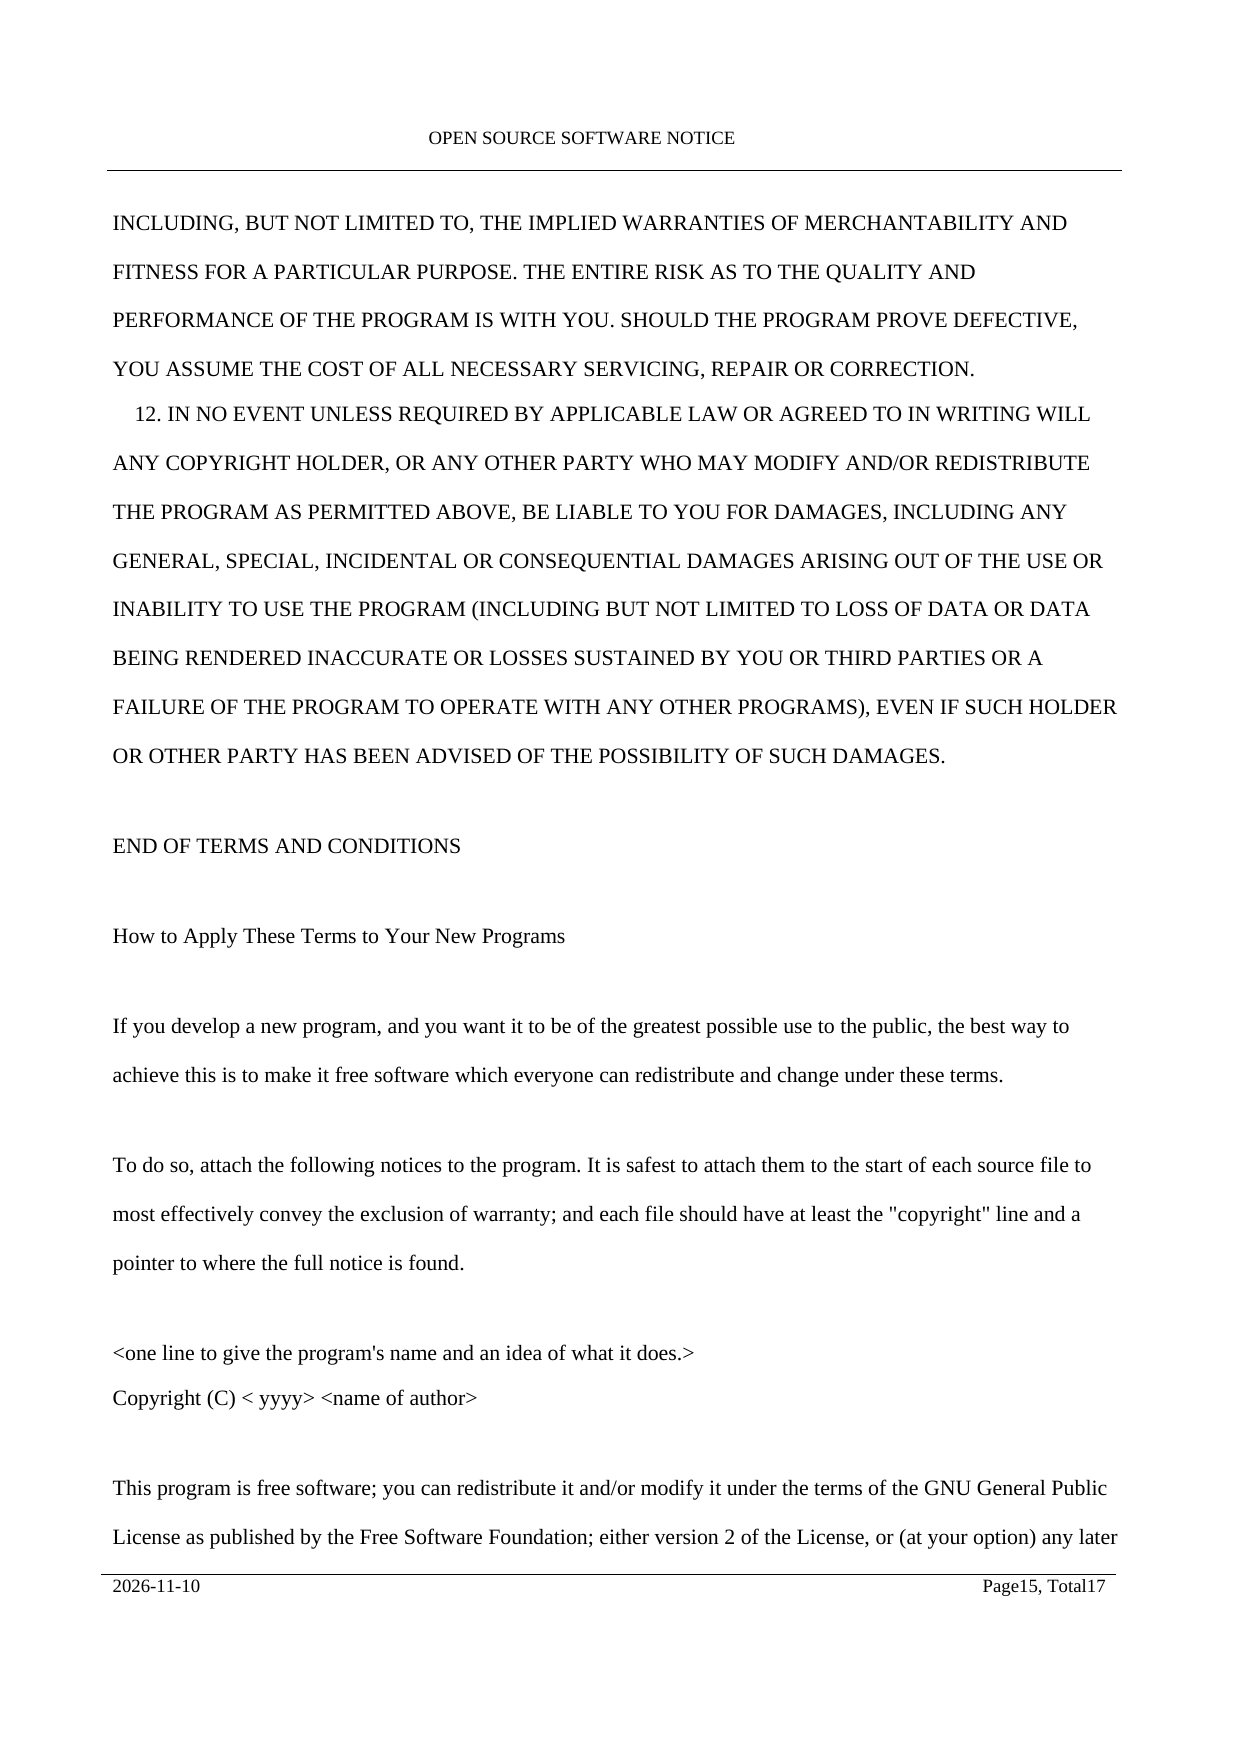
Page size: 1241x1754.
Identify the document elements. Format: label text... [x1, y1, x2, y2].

text If you develop a new program, and you want it to be of the greatest possible use to the public, the best way to achieve this is to make it free software which everyone can redistribute and change under these terms. [112, 1009, 1128, 1091]
text Copyright (C) < yyyy> <name of author> [112, 1381, 1128, 1414]
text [112, 206, 1128, 385]
text To do so, attach the following notices to the program. It is safest to attach them to the start of each source file to most effectively convey the exclusion of warranty; and each file should have at least the "copyright" line and a pointer to where the full notice is found. [112, 1148, 1128, 1278]
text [112, 1472, 1128, 1553]
text How to Apply These Terms to Your New Programs [112, 919, 1128, 952]
text END OF TERMS AND CONDITIONS [112, 829, 1128, 862]
text 12. IN NO EVENT UNLESS REQUIRED BY APPLICABLE LAW OR AGREED TO IN WRITING WILL ANY COPYRIGHT HOLDER, OR ANY OTHER PARTY WHO MAY MODIFY AND/OR REDISTRIBUTE THE PROGRAM AS PERMITTED ABOVE, BE LIABLE TO YOU FOR DAMAGES, INCLUDING ANY GENERAL, SPECIAL, INCIDENTAL OR CONSEQUENTIAL DAMAGES ARISING OUT OF THE USE OR INABILITY TO USE THE PROGRAM (INCLUDING BUT NOT LIMITED TO LOSS OF DATA OR DATA BEING RENDERED INACCURATE OR LOSSES SUSTAINED BY YOU OR THIRD PARTIES OR A FAILURE OF THE PROGRAM TO OPERATE WITH ANY OTHER PROGRAMS), EVEN IF SUCH HOLDER OR OTHER PARTY HAS BEEN ADVISED OF THE POSSIBILITY OF SUCH DAMAGES. [112, 398, 1128, 771]
text <one line to give the program's name and an idea of what it does.> [112, 1336, 1128, 1369]
